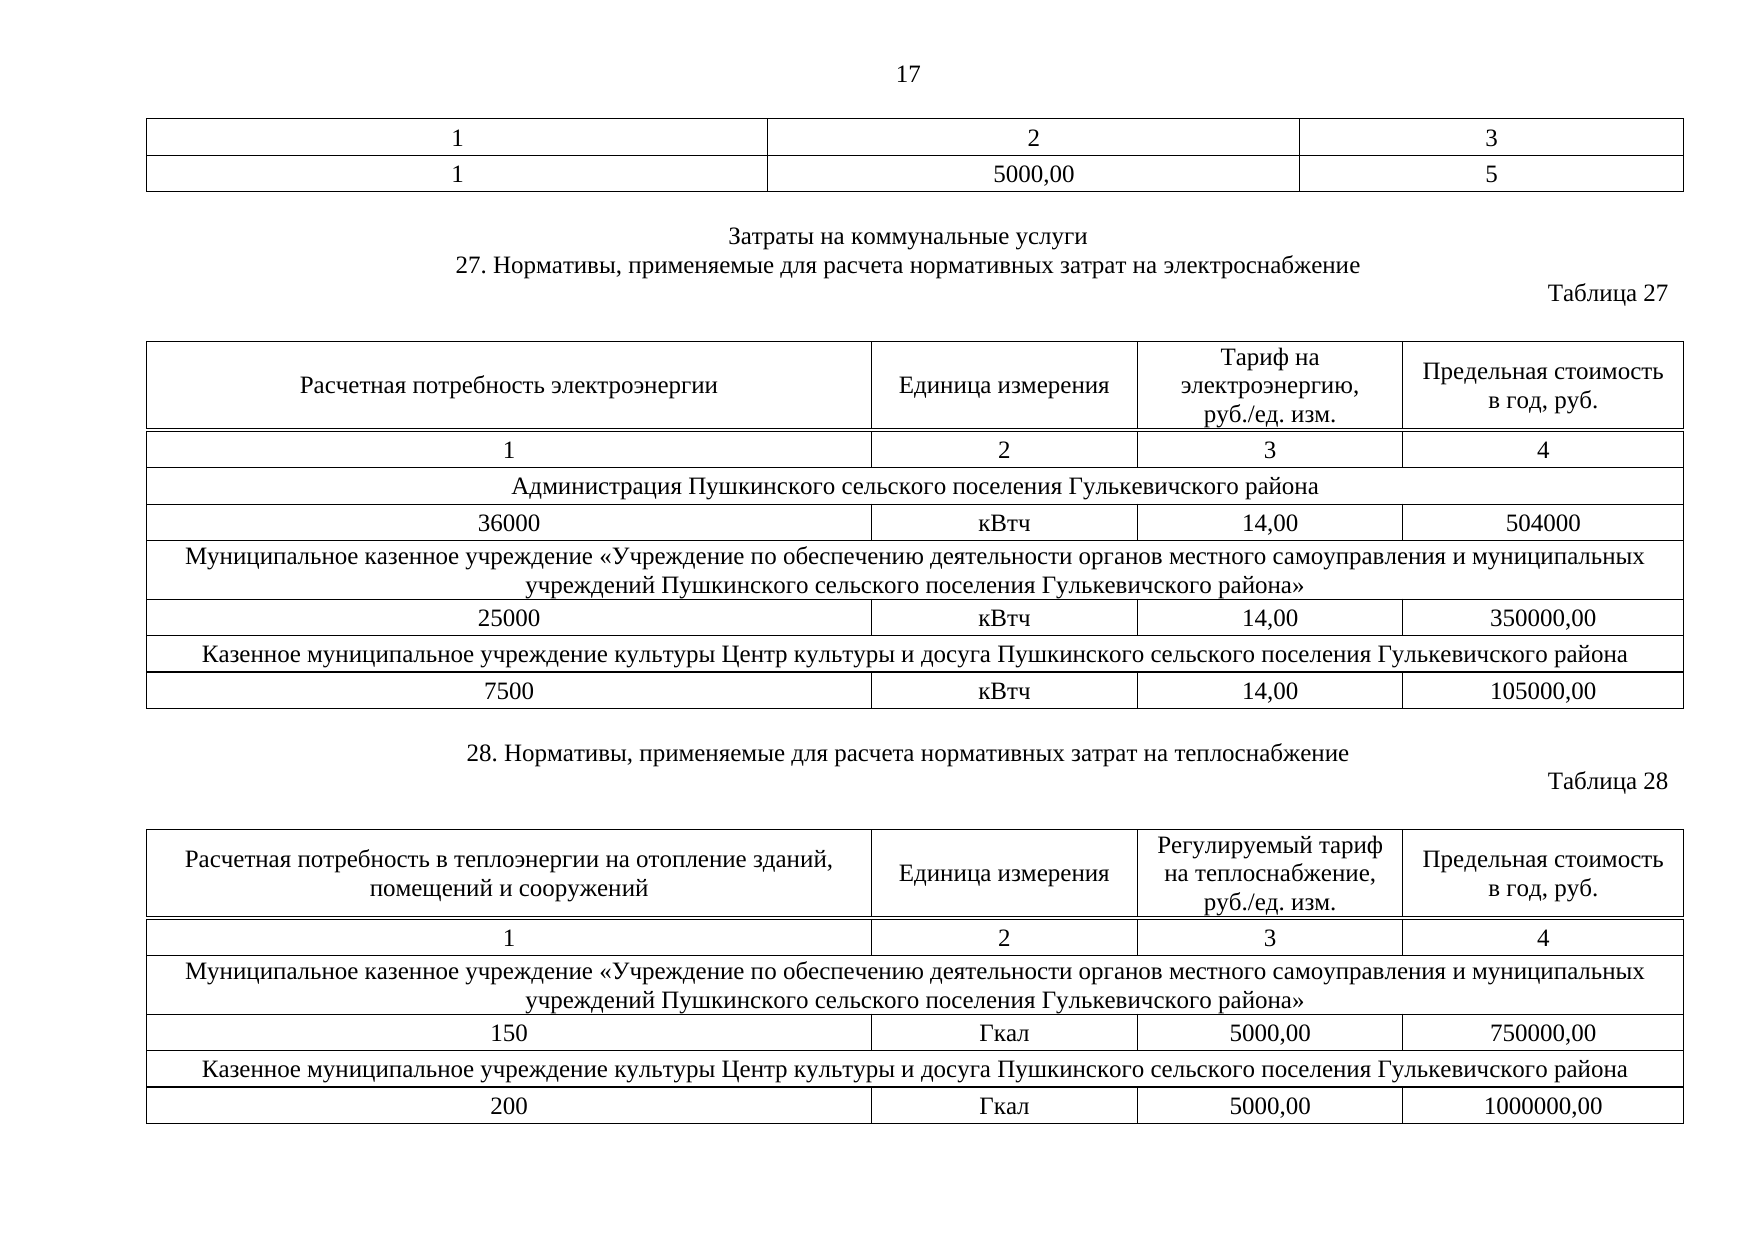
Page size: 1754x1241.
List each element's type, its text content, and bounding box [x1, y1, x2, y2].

table_header 1 [147, 920, 871, 955]
table_cell Казенное муниципальное учреждение культуры Центр культуры и досуга Пушкинского сельского поселения Гулькевичского района [147, 1051, 1683, 1086]
text Затраты на коммунальные услуги [148, 221, 1668, 250]
table_cell 14,00 [1138, 673, 1402, 708]
text Таблица 28 [148, 766, 1668, 795]
table_header 3 [1138, 920, 1402, 955]
table_cell Администрация Пушкинского сельского поселения Гулькевичского района [147, 468, 1683, 503]
table_cell 1 [147, 156, 767, 191]
table_cell 504000 [1403, 505, 1683, 540]
table_cell кВтч [872, 505, 1137, 540]
table_cell кВтч [872, 673, 1137, 708]
table_header 3 [1300, 119, 1683, 155]
text 28. Нормативы, применяемые для расчета нормативных затрат на теплоснабжение [148, 738, 1668, 766]
table_cell 25000 [147, 600, 871, 635]
table_header Тариф на электроэнергию, руб./ед. изм. [1138, 342, 1402, 428]
table_header Регулируемый тариф на теплоснабжение, руб./ед. изм. [1138, 830, 1402, 916]
table_header Расчетная потребность электроэнергии [147, 342, 871, 428]
table_header Предельная стоимость в год, руб. [1403, 830, 1683, 916]
table_cell 14,00 [1138, 600, 1402, 635]
table_header 3 [1138, 432, 1402, 467]
table_cell 350000,00 [1403, 600, 1683, 635]
table_cell 36000 [147, 505, 871, 540]
table_header 1 [147, 432, 871, 467]
table_header Расчетная потребность в теплоэнергии на отопление зданий, помещений и сооружений [147, 830, 871, 916]
table_header 4 [1403, 432, 1683, 467]
table_cell 5000,00 [1138, 1015, 1402, 1050]
table_cell 200 [147, 1088, 871, 1123]
table_cell 5 [1300, 156, 1683, 191]
table_header Единица измерения [872, 830, 1137, 916]
table_cell 7500 [147, 673, 871, 708]
table_cell 750000,00 [1403, 1015, 1683, 1050]
table_header 4 [1403, 920, 1683, 955]
table_header 2 [872, 920, 1137, 955]
table_cell Гкал [872, 1015, 1137, 1050]
table_cell 150 [147, 1015, 871, 1050]
table_cell 14,00 [1138, 505, 1402, 540]
text 27. Нормативы, применяемые для расчета нормативных затрат на электроснабжение [148, 250, 1668, 278]
table_cell 105000,00 [1403, 673, 1683, 708]
table_cell 1000000,00 [1403, 1088, 1683, 1123]
table_header 1 [147, 119, 767, 155]
table_cell Гкал [872, 1088, 1137, 1123]
table_cell Казенное муниципальное учреждение культуры Центр культуры и досуга Пушкинского сельского поселения Гулькевичского района [147, 636, 1683, 671]
table_header 2 [872, 432, 1137, 467]
table_header Предельная стоимость в год, руб. [1403, 342, 1683, 428]
table_cell 5000,00 [1138, 1088, 1402, 1123]
table_header 2 [768, 119, 1299, 155]
table_cell 5000,00 [768, 156, 1299, 191]
table_cell кВтч [872, 600, 1137, 635]
table_header Единица измерения [872, 342, 1137, 428]
text Таблица 27 [148, 278, 1668, 307]
